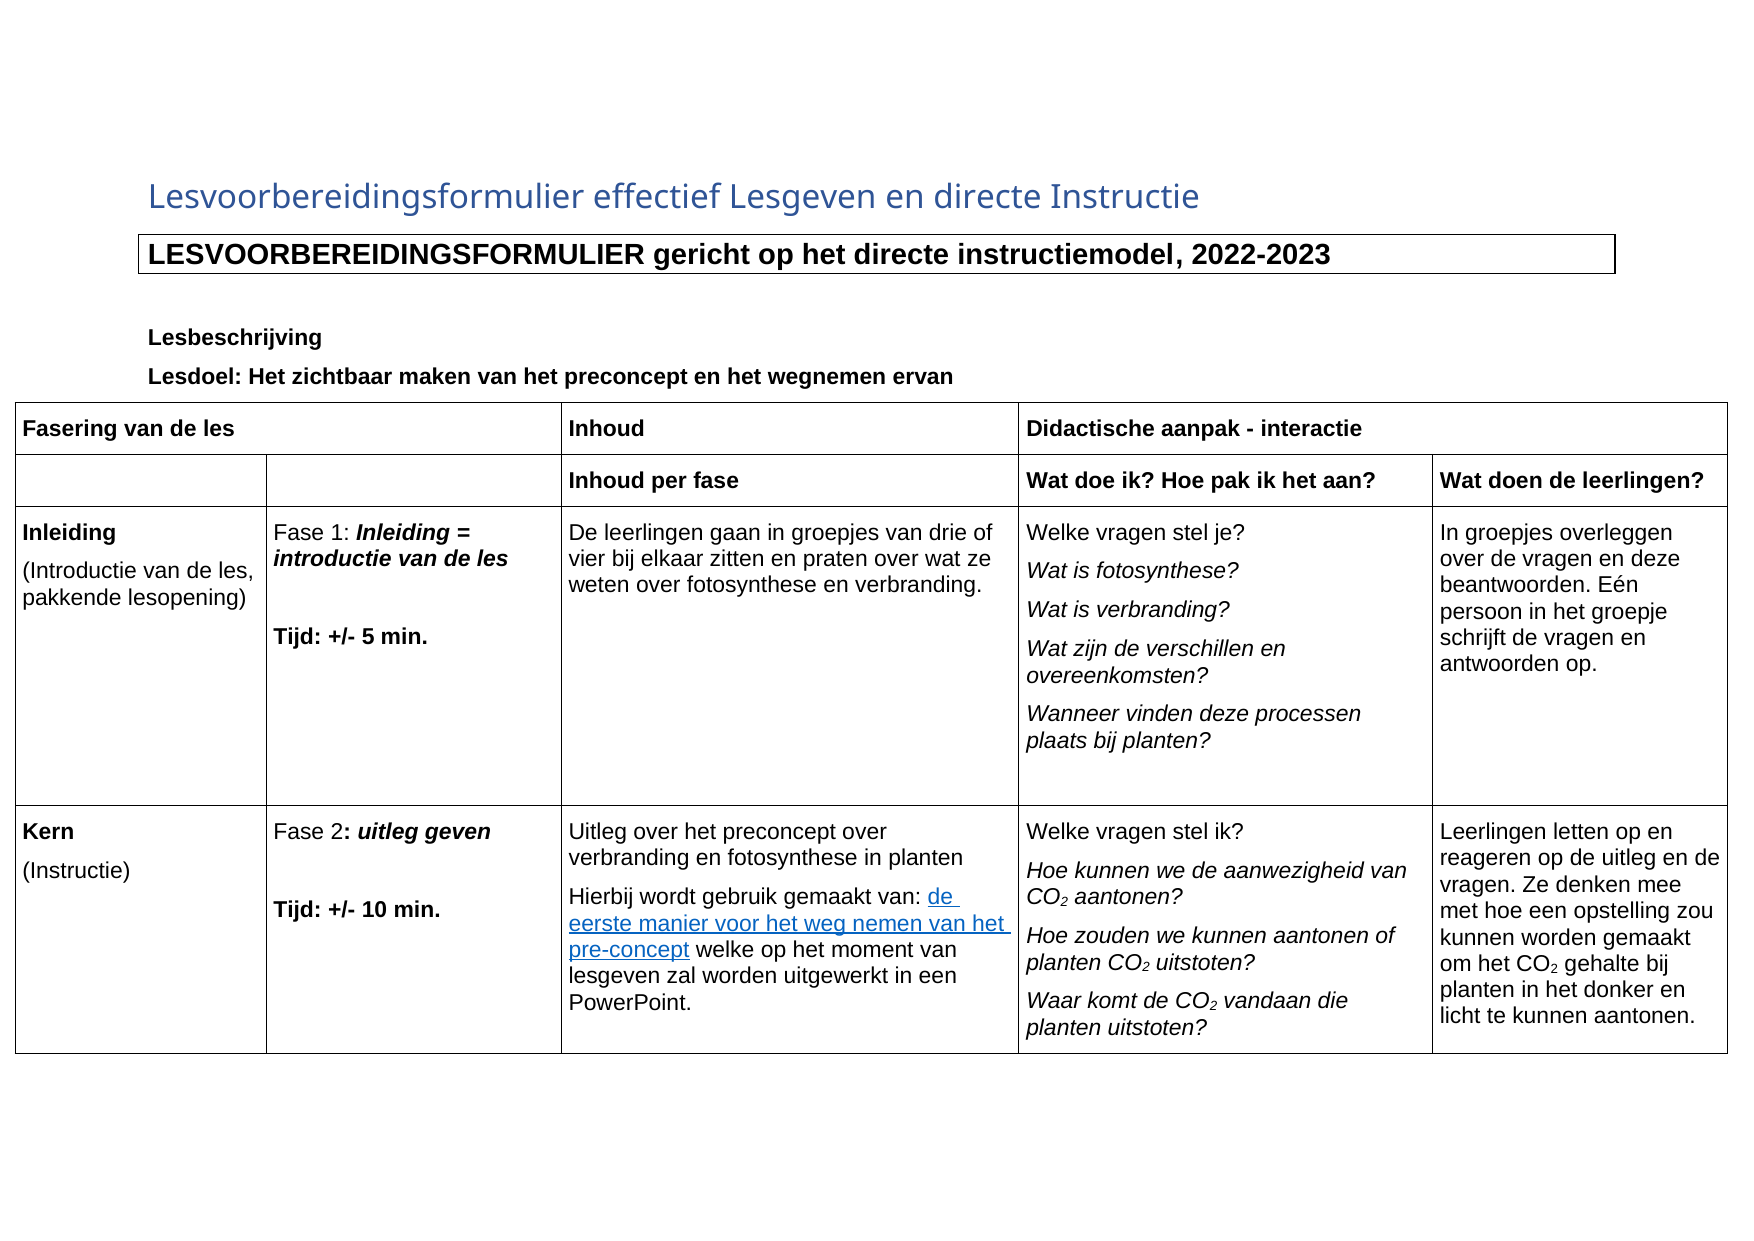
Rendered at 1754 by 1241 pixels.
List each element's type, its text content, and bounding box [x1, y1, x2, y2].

table_cell Welke vragen stel ik? Hoe kunnen we de aanwezigheid van CO2 aantonen? Hoe zouden we kunnen aantonen of planten CO2 uitstoten? Waar komt de CO2 vandaan die planten uitstoten? [1019, 806, 1432, 1052]
table_cell [267, 455, 561, 506]
table_cell Fase 2: uitleg geven Tijd: +/- 10 min. [267, 806, 561, 1052]
table_header Fasering van de les [16, 403, 561, 454]
text Lesdoel: Het zichtbaar maken van het preconcept en het wegnemen ervan [148, 363, 1606, 389]
table_cell [16, 455, 266, 506]
table_cell Kern (Instructie) [16, 806, 266, 1052]
text Lesbeschrijving [148, 324, 1606, 351]
text LESVOORBEREIDINGSFORMULIER gericht op het directe instructiemodel, 2022-2023 [139, 235, 1614, 273]
table_cell Inleiding (Introductie van de les, pakkende lesopening) [16, 507, 266, 804]
table_cell Wat doen de leerlingen? [1433, 455, 1727, 506]
table_header Didactische aanpak - interactie [1019, 403, 1727, 454]
table_cell Uitleg over het preconcept over verbranding en fotosynthese in planten Hierbij wordt gebruik gemaakt van: de eerste manier voor het weg nemen van het pre-concept welke op het moment van lesgeven zal worden uitgewerkt in een PowerPoint. [562, 806, 1018, 1052]
table_cell In groepjes overleggen over de vragen en deze beantwoorden. Eén persoon in het groepje schrijft de vragen en antwoorden op. [1433, 507, 1727, 804]
table_cell Fase 1: Inleiding = introductie van de les Tijd: +/- 5 min. [267, 507, 561, 804]
table_cell Welke vragen stel je? Wat is fotosynthese? Wat is verbranding? Wat zijn de verschillen en overeenkomsten? Wanneer vinden deze processen plaats bij planten? [1019, 507, 1432, 804]
table_header Inhoud [562, 403, 1018, 454]
table_cell Wat doe ik? Hoe pak ik het aan? [1019, 455, 1432, 506]
table_cell Inhoud per fase [562, 455, 1018, 506]
table_cell Leerlingen letten op en reageren op de uitleg en de vragen. Ze denken mee met hoe een opstelling zou kunnen worden gemaakt om het CO2 gehalte bij planten in het donker en licht te kunnen aantonen. [1433, 806, 1727, 1052]
subtitle Lesvoorbereidingsformulier effectief Lesgeven en directe Instructie [148, 173, 1606, 218]
table_cell De leerlingen gaan in groepjes van drie of vier bij elkaar zitten en praten over wat ze weten over fotosynthese en verbranding. [562, 507, 1018, 804]
